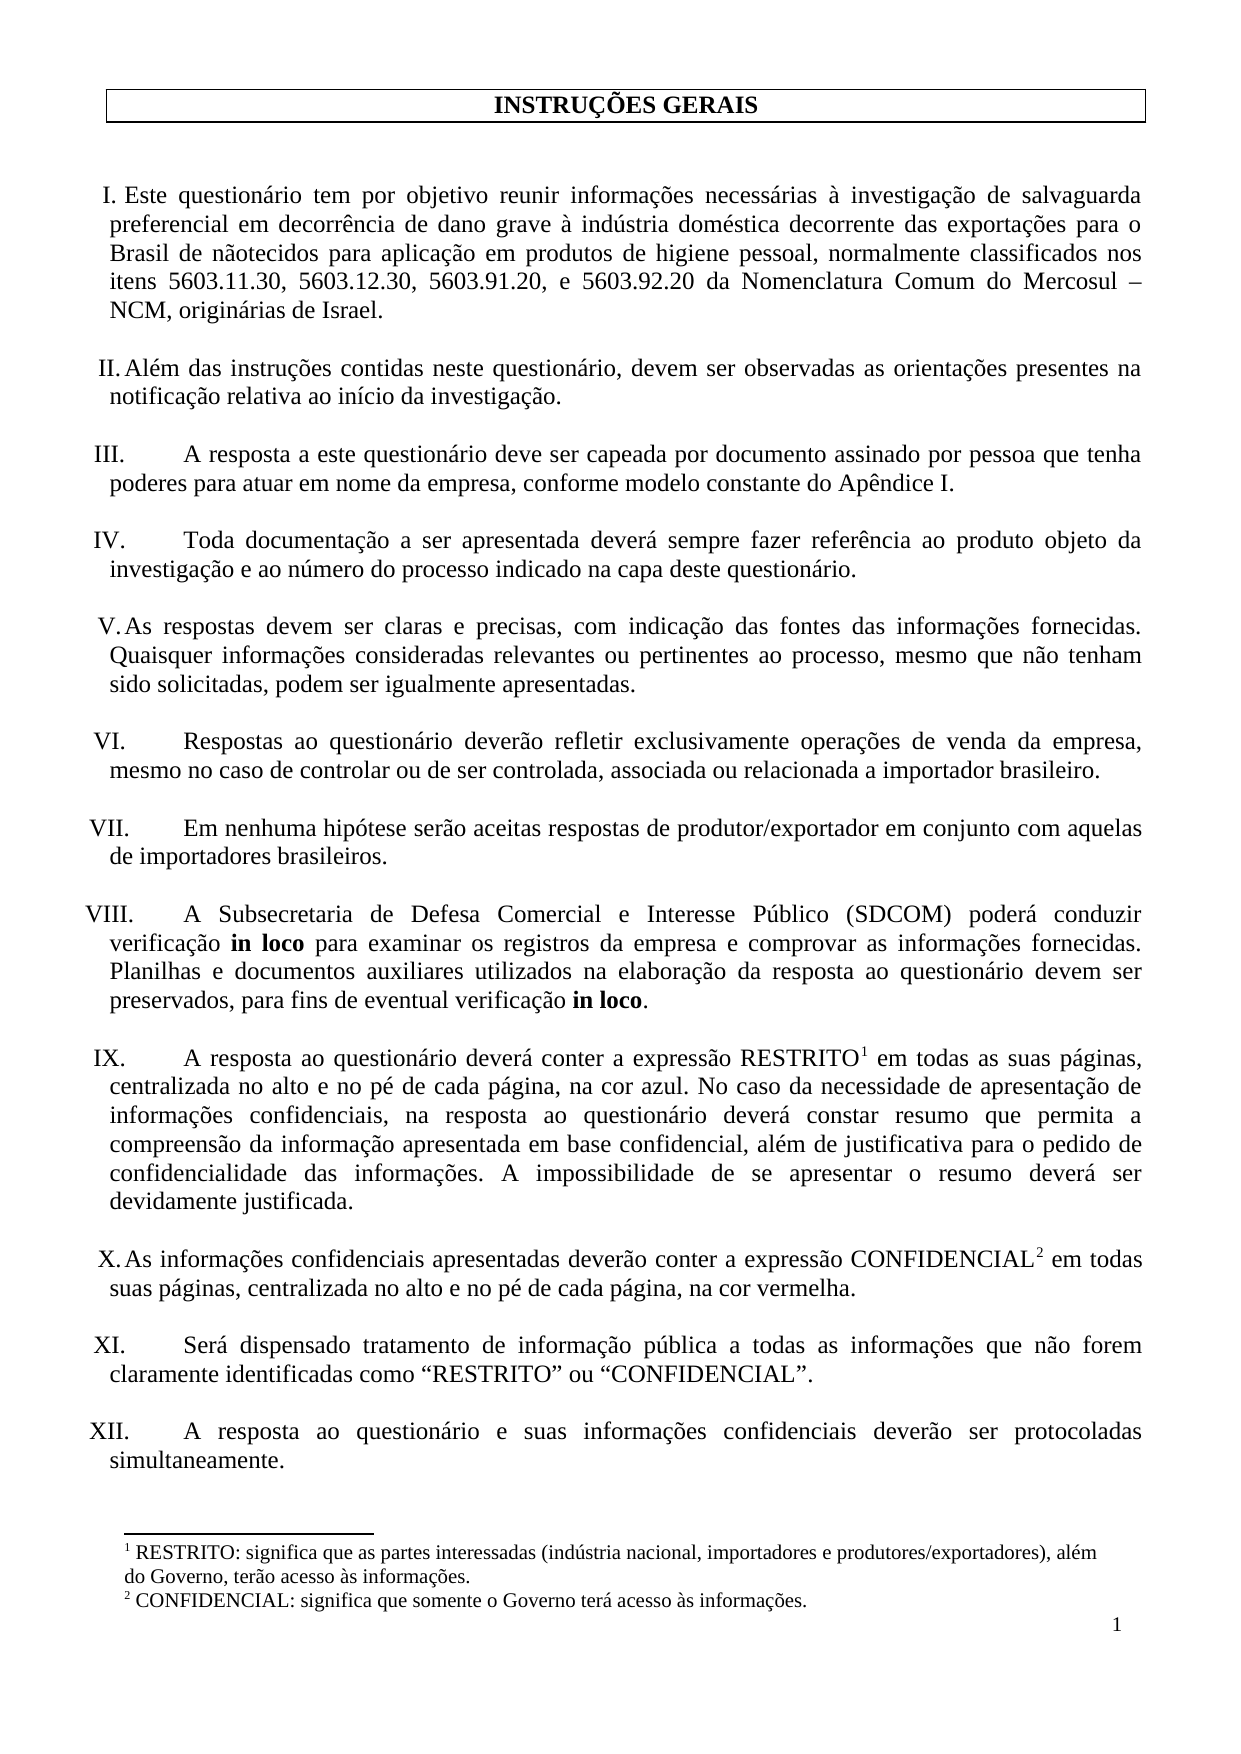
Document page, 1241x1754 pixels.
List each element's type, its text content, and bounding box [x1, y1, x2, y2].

list Em nenhuma hipótese serão aceitas respostas de produtor/exportador em conjunto com aquelas de importadores brasileiros. [109, 813, 1143, 870]
list Este questionário tem por objetivo reunir informações necessárias à investigação de salvaguarda preferencial em decorrência de dano grave à indústria doméstica decorrente das exportações para o Brasil de nãotecidos para aplicação em produtos de higiene pessoal, normalmente classificados nos itens 5603.11.30, 5603.12.30, 5603.91.20, e 5603.92.20 da Nomenclatura Comum do Mercosul – NCM, originárias de Israel. [109, 180, 1143, 324]
list Respostas ao questionário deverão refletir exclusivamente operações de venda da empresa, mesmo no caso de controlar ou de ser controlada, associada ou relacionada a importador brasileiro. [109, 726, 1143, 784]
list Toda documentação a ser apresentada deverá sempre fazer referência ao produto objeto da investigação e ao número do processo indicado na capa deste questionário. [109, 525, 1143, 583]
list As informações confidenciais apresentadas deverão conter a expressão CONFIDENCIAL em todas suas páginas, centralizada no alto e no pé de cada página, na cor vermelha. [109, 1244, 1143, 1301]
list Além das instruções contidas neste questionário, devem ser observadas as orientações presentes na notificação relativa ao início da investigação. [109, 353, 1143, 410]
list A Subsecretaria de Defesa Comercial e Interesse Público (SDCOM) poderá conduzir verificação in loco para examinar os registros da empresa e comprovar as informações fornecidas. Planilhas e documentos auxiliares utilizados na elaboração da resposta ao questionário devem ser preservados, para fins de eventual verificação in loco. [109, 899, 1143, 1014]
subtitle INSTRUÇÕES GERAIS [107, 90, 1145, 121]
list A resposta ao questionário deverá conter a expressão RESTRITO em todas as suas páginas, centralizada no alto e no pé de cada página, na cor azul. No caso da necessidade de apresentação de informações confidenciais, na resposta ao questionário deverá constar resumo que permita a compreensão da informação apresentada em base confidencial, além de justificativa para o pedido de confidencialidade das informações. A impossibilidade de se apresentar o resumo deverá ser devidamente justificada. [109, 1043, 1143, 1215]
list A resposta ao questionário e suas informações confidenciais deverão ser protocoladas simultaneamente. [109, 1416, 1143, 1474]
list A resposta a este questionário deve ser capeada por documento assinado por pessoa que tenha poderes para atuar em nome da empresa, conforme modelo constante do Apêndice I. [109, 439, 1143, 496]
list As respostas devem ser claras e precisas, com indicação das fontes das informações fornecidas. Quaisquer informações consideradas relevantes ou pertinentes ao processo, mesmo que não tenham sido solicitadas, podem ser igualmente apresentadas. [109, 611, 1143, 698]
list Será dispensado tratamento de informação pública a todas as informações que não forem claramente identificadas como “RESTRITO” ou “CONFIDENCIAL”. [109, 1330, 1143, 1388]
